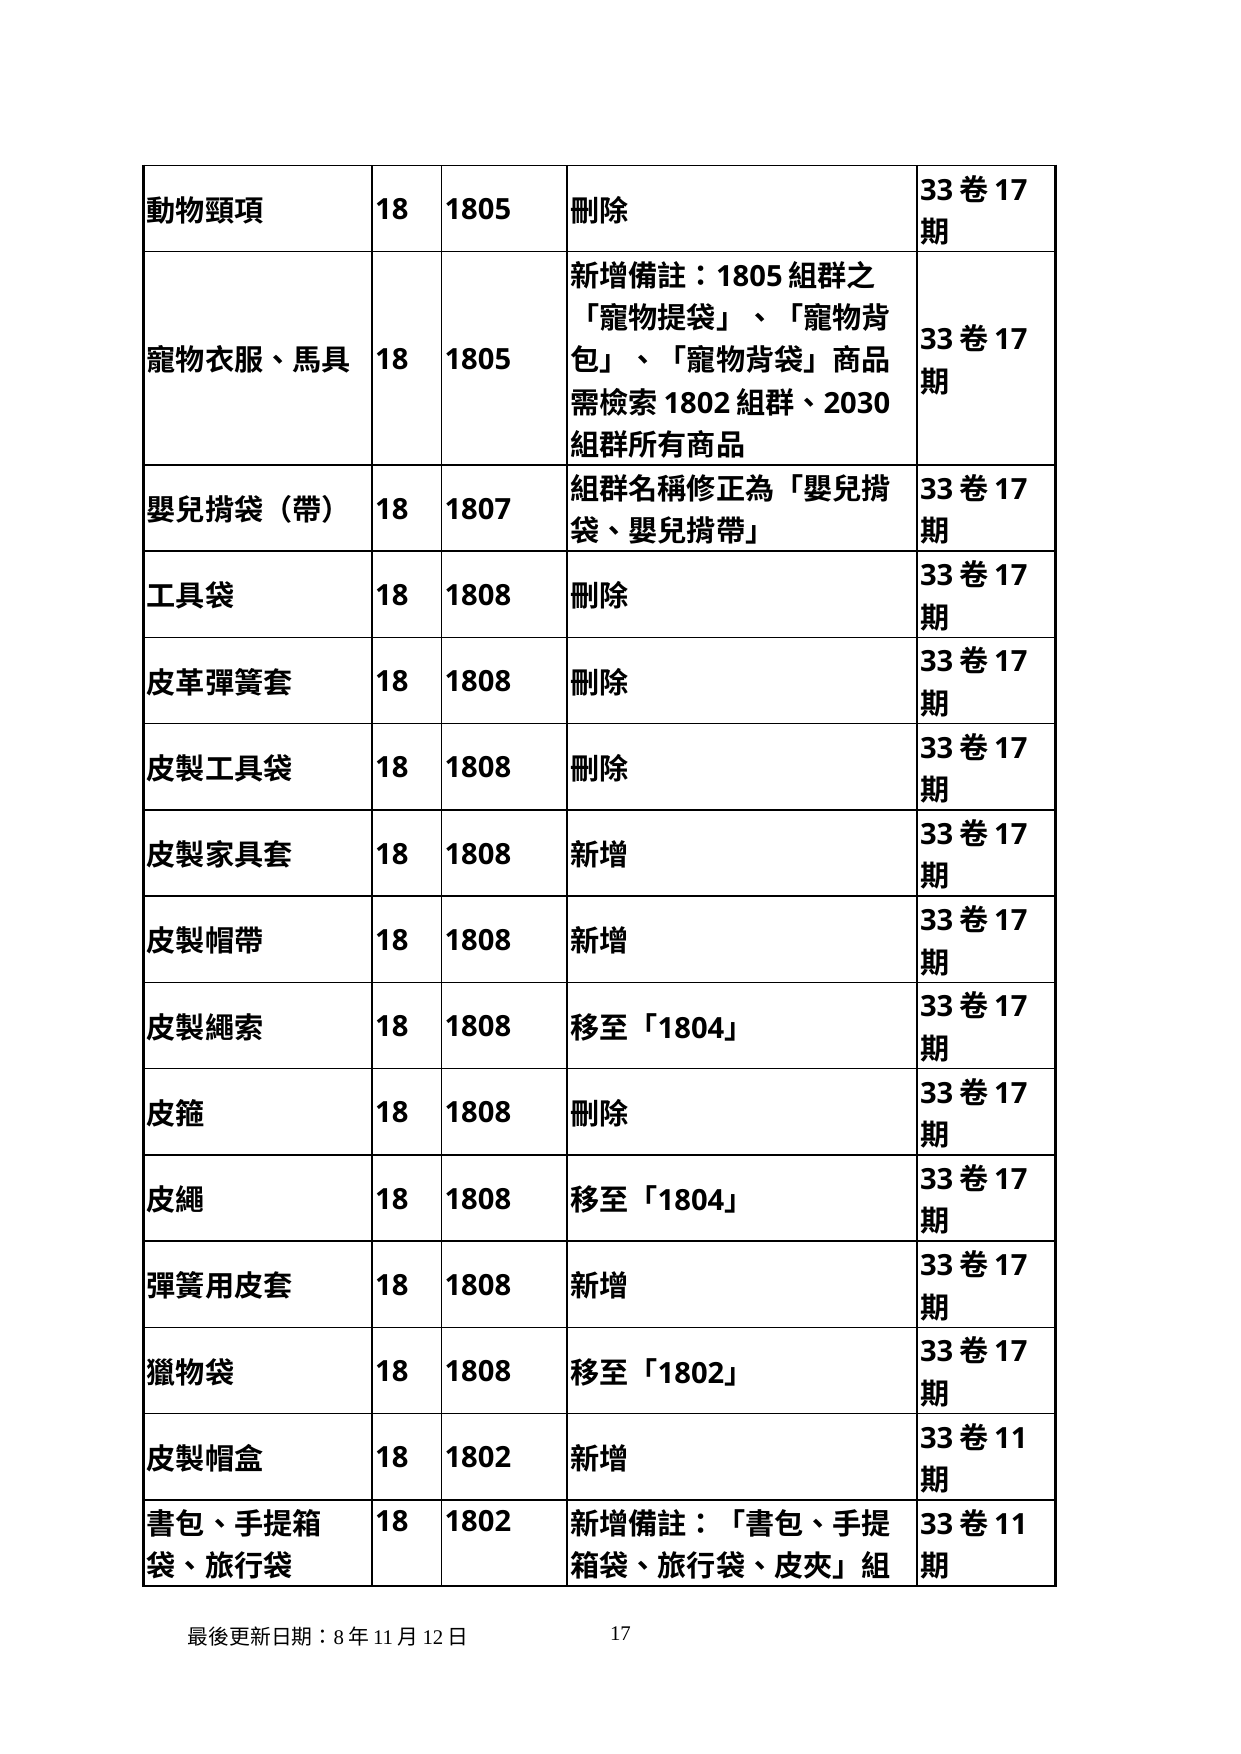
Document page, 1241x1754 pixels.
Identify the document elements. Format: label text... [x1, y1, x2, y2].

table_cell 18 [373, 897, 441, 981]
table_cell 33卷17期 [918, 1156, 1054, 1240]
table_cell 33卷17期 [918, 1069, 1054, 1154]
table_cell 皮製工具袋 [145, 724, 371, 809]
table_cell 移至「1802」 [568, 1328, 916, 1413]
table_cell 動物頸項 [145, 166, 371, 251]
table_cell 嬰兒揹袋（帶） [145, 466, 371, 550]
table_cell 移至「1804」 [568, 983, 916, 1068]
table_cell 33卷11期 [918, 1501, 1054, 1585]
table_cell 獵物袋 [145, 1328, 371, 1413]
table_cell 1808 [442, 1156, 566, 1240]
table_cell 1805 [442, 252, 566, 464]
table_cell 33卷17期 [918, 252, 1054, 464]
table_cell 工具袋 [145, 552, 371, 636]
table_cell 刪除 [568, 638, 916, 723]
table_cell 18 [373, 638, 441, 723]
table_cell 新增 [568, 1242, 916, 1326]
table_cell 新增 [568, 811, 916, 895]
table_cell 寵物衣服、馬具 [145, 252, 371, 464]
table_cell 彈簧用皮套 [145, 1242, 371, 1326]
table_cell 18 [373, 1414, 441, 1499]
table_cell 移至「1804」 [568, 1156, 916, 1240]
table_cell 刪除 [568, 1069, 916, 1154]
table_cell 33卷17期 [918, 466, 1054, 550]
table_cell 1802 [442, 1414, 566, 1499]
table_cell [568, 1501, 916, 1585]
table_cell 33卷17期 [918, 1328, 1054, 1413]
table_cell 刪除 [568, 552, 916, 636]
table_cell 33卷17期 [918, 811, 1054, 895]
table_cell 33卷17期 [918, 897, 1054, 981]
table_cell 18 [373, 983, 441, 1068]
table_cell 18 [373, 724, 441, 809]
table_cell 新增 [568, 1414, 916, 1499]
table_cell 18 [373, 466, 441, 550]
table_cell 33卷17期 [918, 1242, 1054, 1326]
table_cell 1808 [442, 552, 566, 636]
table_cell 1808 [442, 983, 566, 1068]
table_cell 1808 [442, 724, 566, 809]
table_cell 33卷17期 [918, 983, 1054, 1068]
table_cell 皮製帽盒 [145, 1414, 371, 1499]
table_cell 新增備註：1805組群之「寵物提袋」、「寵物背包」、「寵物背袋」商品需檢索1802組群、2030組群所有商品 [568, 252, 916, 464]
table_cell 1808 [442, 638, 566, 723]
table_cell 新增 [568, 897, 916, 981]
table_cell 18 [373, 252, 441, 464]
table_cell 書包、手提箱袋、旅行袋 [145, 1501, 371, 1585]
table_cell 1808 [442, 811, 566, 895]
table_cell 33卷17期 [918, 552, 1054, 636]
table_cell 18 [373, 1501, 441, 1585]
table_cell 33卷11期 [918, 1414, 1054, 1499]
table_cell 1802 [442, 1501, 566, 1585]
table_cell 18 [373, 1156, 441, 1240]
table_cell 皮箍 [145, 1069, 371, 1154]
table_cell 1808 [442, 1069, 566, 1154]
table_cell 皮製家具套 [145, 811, 371, 895]
table_cell 刪除 [568, 724, 916, 809]
table_cell 1807 [442, 466, 566, 550]
table_cell 1805 [442, 166, 566, 251]
table_cell 18 [373, 811, 441, 895]
table_cell 18 [373, 1242, 441, 1326]
table_cell 皮製帽帶 [145, 897, 371, 981]
table_cell 18 [373, 1069, 441, 1154]
table_cell 皮繩 [145, 1156, 371, 1240]
table_cell 33卷17期 [918, 166, 1054, 251]
table_cell 18 [373, 166, 441, 251]
table_cell 33卷17期 [918, 638, 1054, 723]
table_cell 皮製繩索 [145, 983, 371, 1068]
table_cell 皮革彈簧套 [145, 638, 371, 723]
table_cell 1808 [442, 1328, 566, 1413]
table_cell 1808 [442, 897, 566, 981]
table_cell 18 [373, 552, 441, 636]
table_cell 1808 [442, 1242, 566, 1326]
table_cell 刪除 [568, 166, 916, 251]
table_cell 組群名稱修正為「嬰兒揹袋、嬰兒揹帶」 [568, 466, 916, 550]
table_cell 33卷17期 [918, 724, 1054, 809]
table_cell 18 [373, 1328, 441, 1413]
